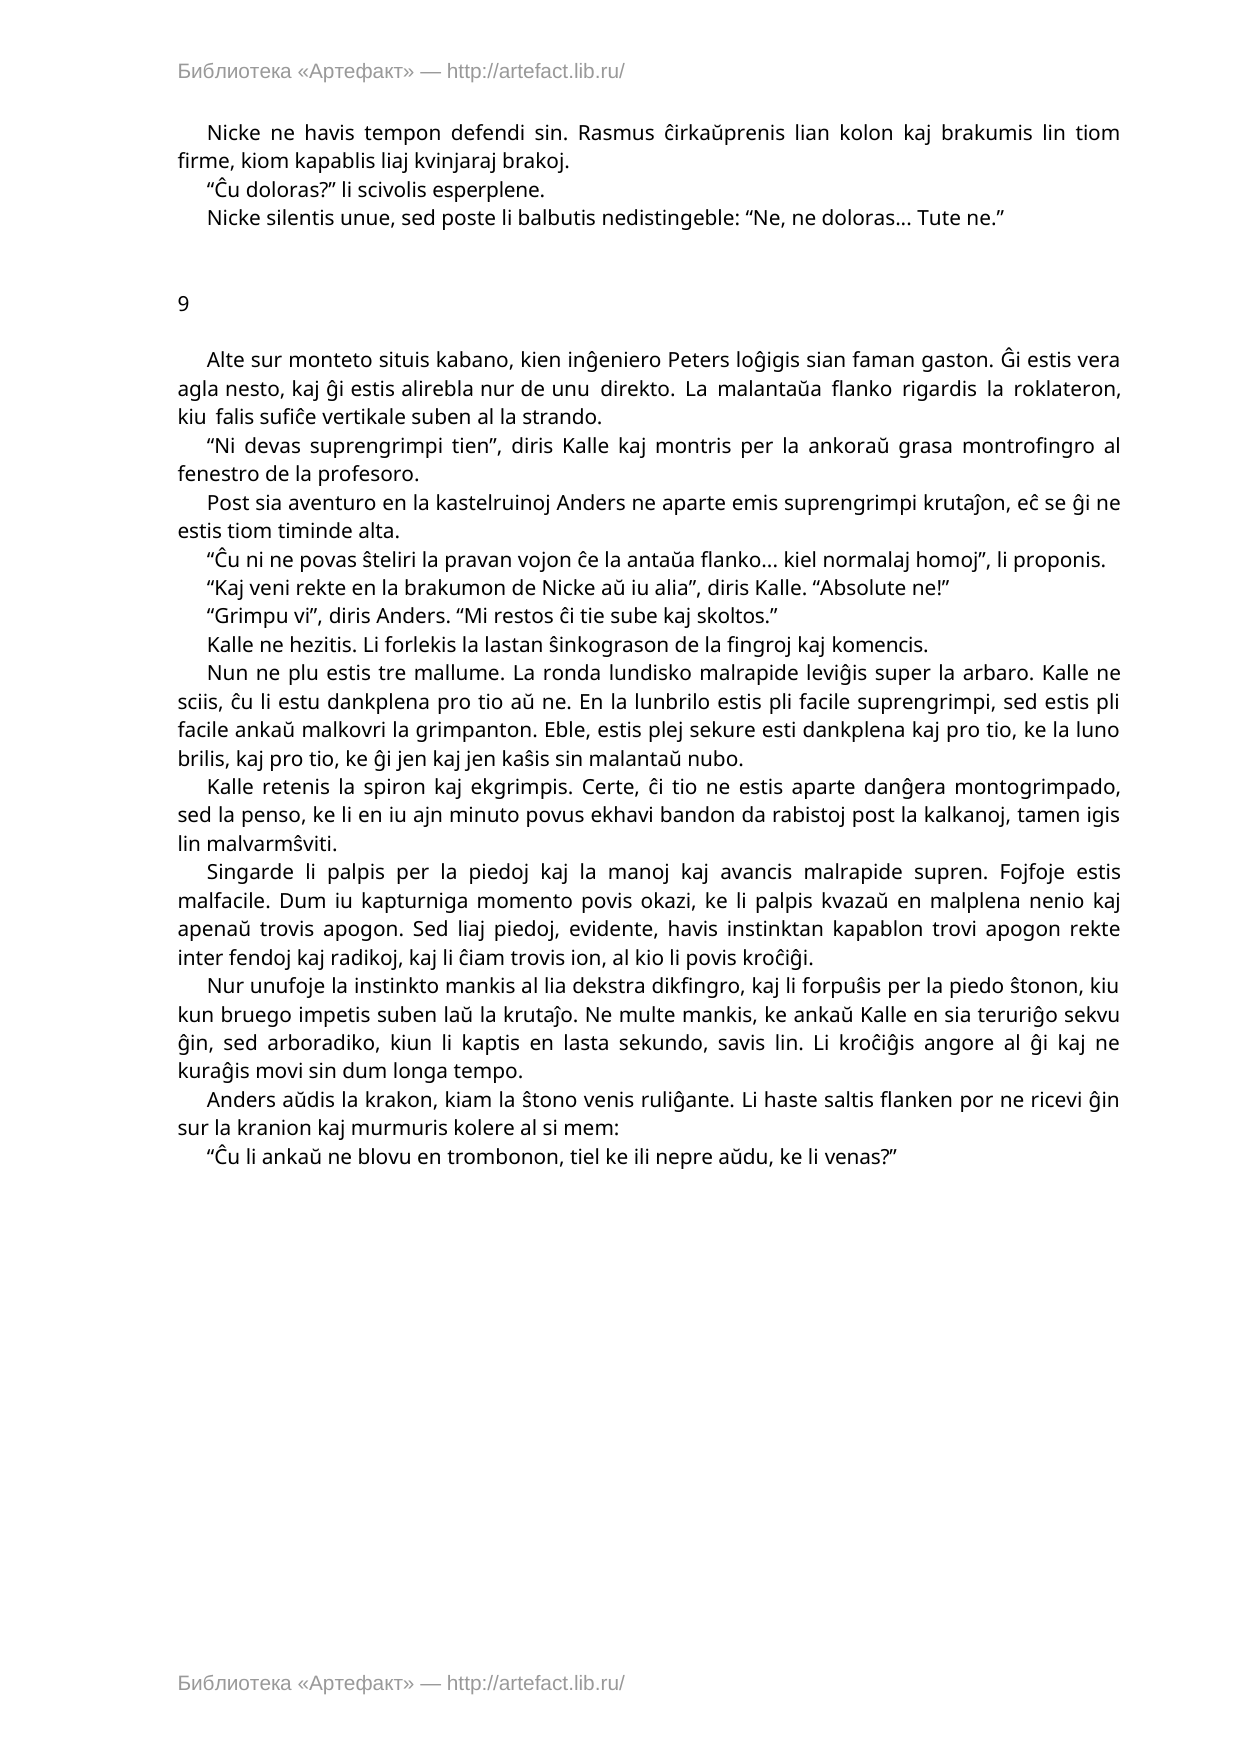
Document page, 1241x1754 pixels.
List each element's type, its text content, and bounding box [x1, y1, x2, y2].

text Nicke ne havis tempon defendi sin. Rasmus ĉirkaŭprenis lian kolon kaj brakumis lin tiom firme, kiom kapablis liaj kvinjaraj brakoj. [177, 118, 1122, 175]
text “Grimpu vi”, diris Anders. “Mi restos ĉi tie sube kaj skoltos.” [177, 602, 1122, 630]
text “Ni devas suprengrimpi tien”, diris Kalle kaj montris per la ankoraŭ grasa montrofingro al fenestro de la profesoro. [177, 431, 1122, 488]
text “Ĉu ni ne povas ŝteliri la pravan vojon ĉe la antaŭa flanko... kiel normalaj homoj”, li proponis. [177, 545, 1122, 573]
text Alte sur monteto situis kabano, kien inĝeniero Peters loĝigis sian faman gaston. Ĝi estis vera agla nesto, kaj ĝi estis alirebla nur de unu direkto. La malantaŭa flanko rigardis la roklateron, kiu falis sufiĉe vertikale suben al la strando. [177, 346, 1122, 431]
subtitle 9 [177, 289, 1122, 317]
text Kalle ne hezitis. Li forlekis la lastan ŝinkograson de la fingroj kaj komencis. [177, 630, 1122, 658]
text Nicke silentis unue, sed poste li balbutis nedistingeble: “Ne, ne doloras... Tute ne.” [177, 203, 1122, 232]
text Post sia aventuro en la kastelruinoj Anders ne aparte emis suprengrimpi krutaĵon, eĉ se ĝi ne estis tiom timinde alta. [177, 488, 1122, 545]
text Anders aŭdis la krakon, kiam la ŝtono venis ruliĝante. Li haste saltis flanken por ne ricevi ĝin sur la kranion kaj murmuris kolere al si mem: [177, 1085, 1122, 1142]
text Kalle retenis la spiron kaj ekgrimpis. Certe, ĉi tio ne estis aparte danĝera montogrimpado, sed la penso, ke li en iu ajn minuto povus ekhavi bandon da rabistoj post la kalkanoj, tamen igis lin malvarmŝviti. [177, 772, 1122, 857]
text “Kaj veni rekte en la brakumon de Nicke aŭ iu alia”, diris Kalle. “Absolute ne!” [177, 573, 1122, 602]
text “Ĉu li ankaŭ ne blovu en trombonon, tiel ke ili nepre aŭdu, ke li venas?” [177, 1142, 1122, 1170]
text Nur unufoje la instinkto mankis al lia dekstra dikfingro, kaj li forpuŝis per la piedo ŝtonon, kiu kun bruego impetis suben laŭ la krutaĵo. Ne multe mankis, ke ankaŭ Kalle en sia teruriĝo sekvu ĝin, sed arboradiko, kiun li kaptis en lasta sekundo, savis lin. Li kroĉiĝis angore al ĝi kaj ne kuraĝis movi sin dum longa tempo. [177, 971, 1122, 1085]
text Nun ne plu estis tre mallume. La ronda lundisko malrapide leviĝis super la arbaro. Kalle ne sciis, ĉu li estu dankplena pro tio aŭ ne. En la lunbrilo estis pli facile suprengrimpi, sed estis pli facile ankaŭ malkovri la grimpanton. Eble, estis plej sekure esti dankplena kaj pro tio, ke la luno brilis, kaj pro tio, ke ĝi jen kaj jen kaŝis sin malantaŭ nubo. [177, 658, 1122, 772]
text “Ĉu doloras?” li scivolis esperplene. [177, 175, 1122, 203]
text Singarde li palpis per la piedoj kaj la manoj kaj avancis malrapide supren. Fojfoje estis malfacile. Dum iu kapturniga momento povis okazi, ke li palpis kvazaŭ en malplena nenio kaj apenaŭ trovis apogon. Sed liaj piedoj, evidente, havis instinktan kapablon trovi apogon rekte inter fendoj kaj radikoj, kaj li ĉiam trovis ion, al kio li povis kroĉiĝi. [177, 857, 1122, 971]
